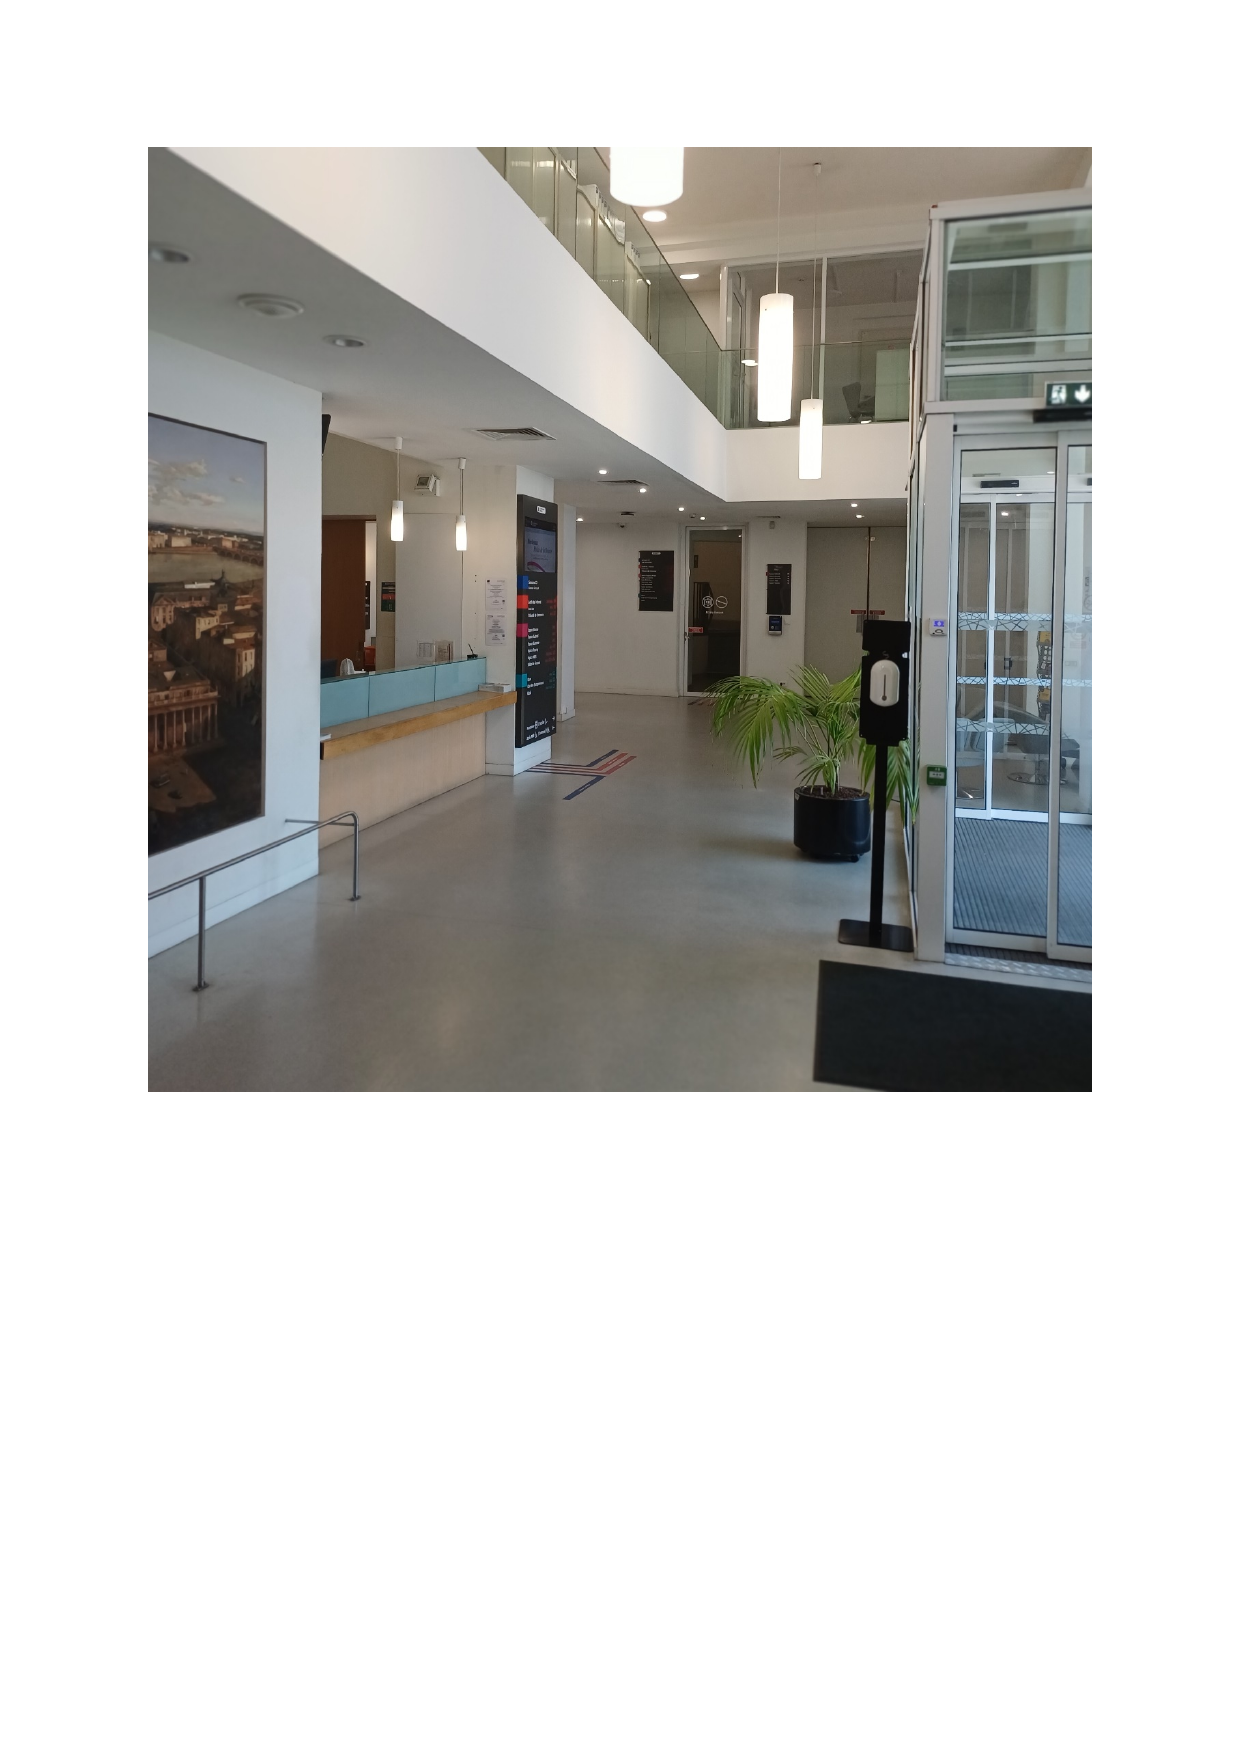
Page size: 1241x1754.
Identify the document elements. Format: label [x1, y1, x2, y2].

picture [148, 147, 1092, 1092]
